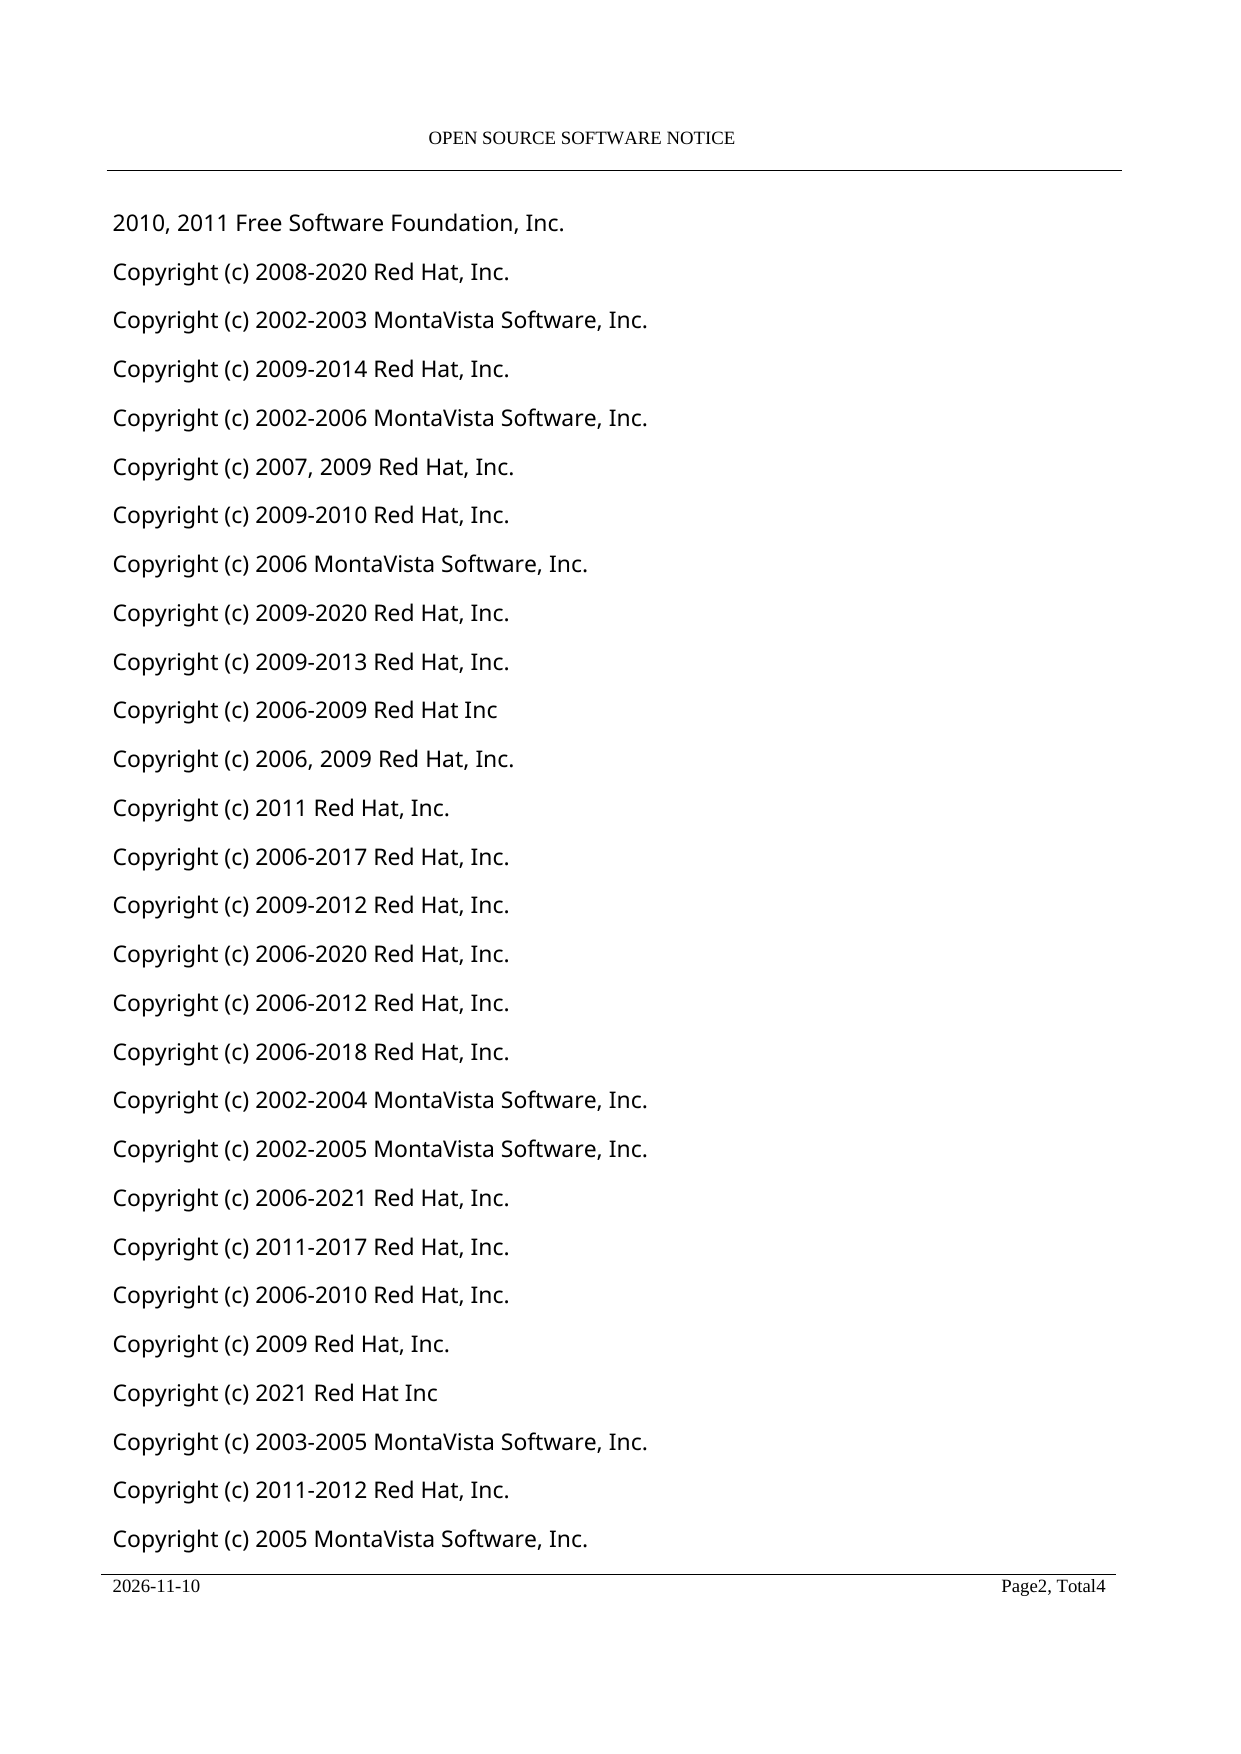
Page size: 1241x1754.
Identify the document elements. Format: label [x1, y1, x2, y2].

text [112, 206, 1128, 1555]
